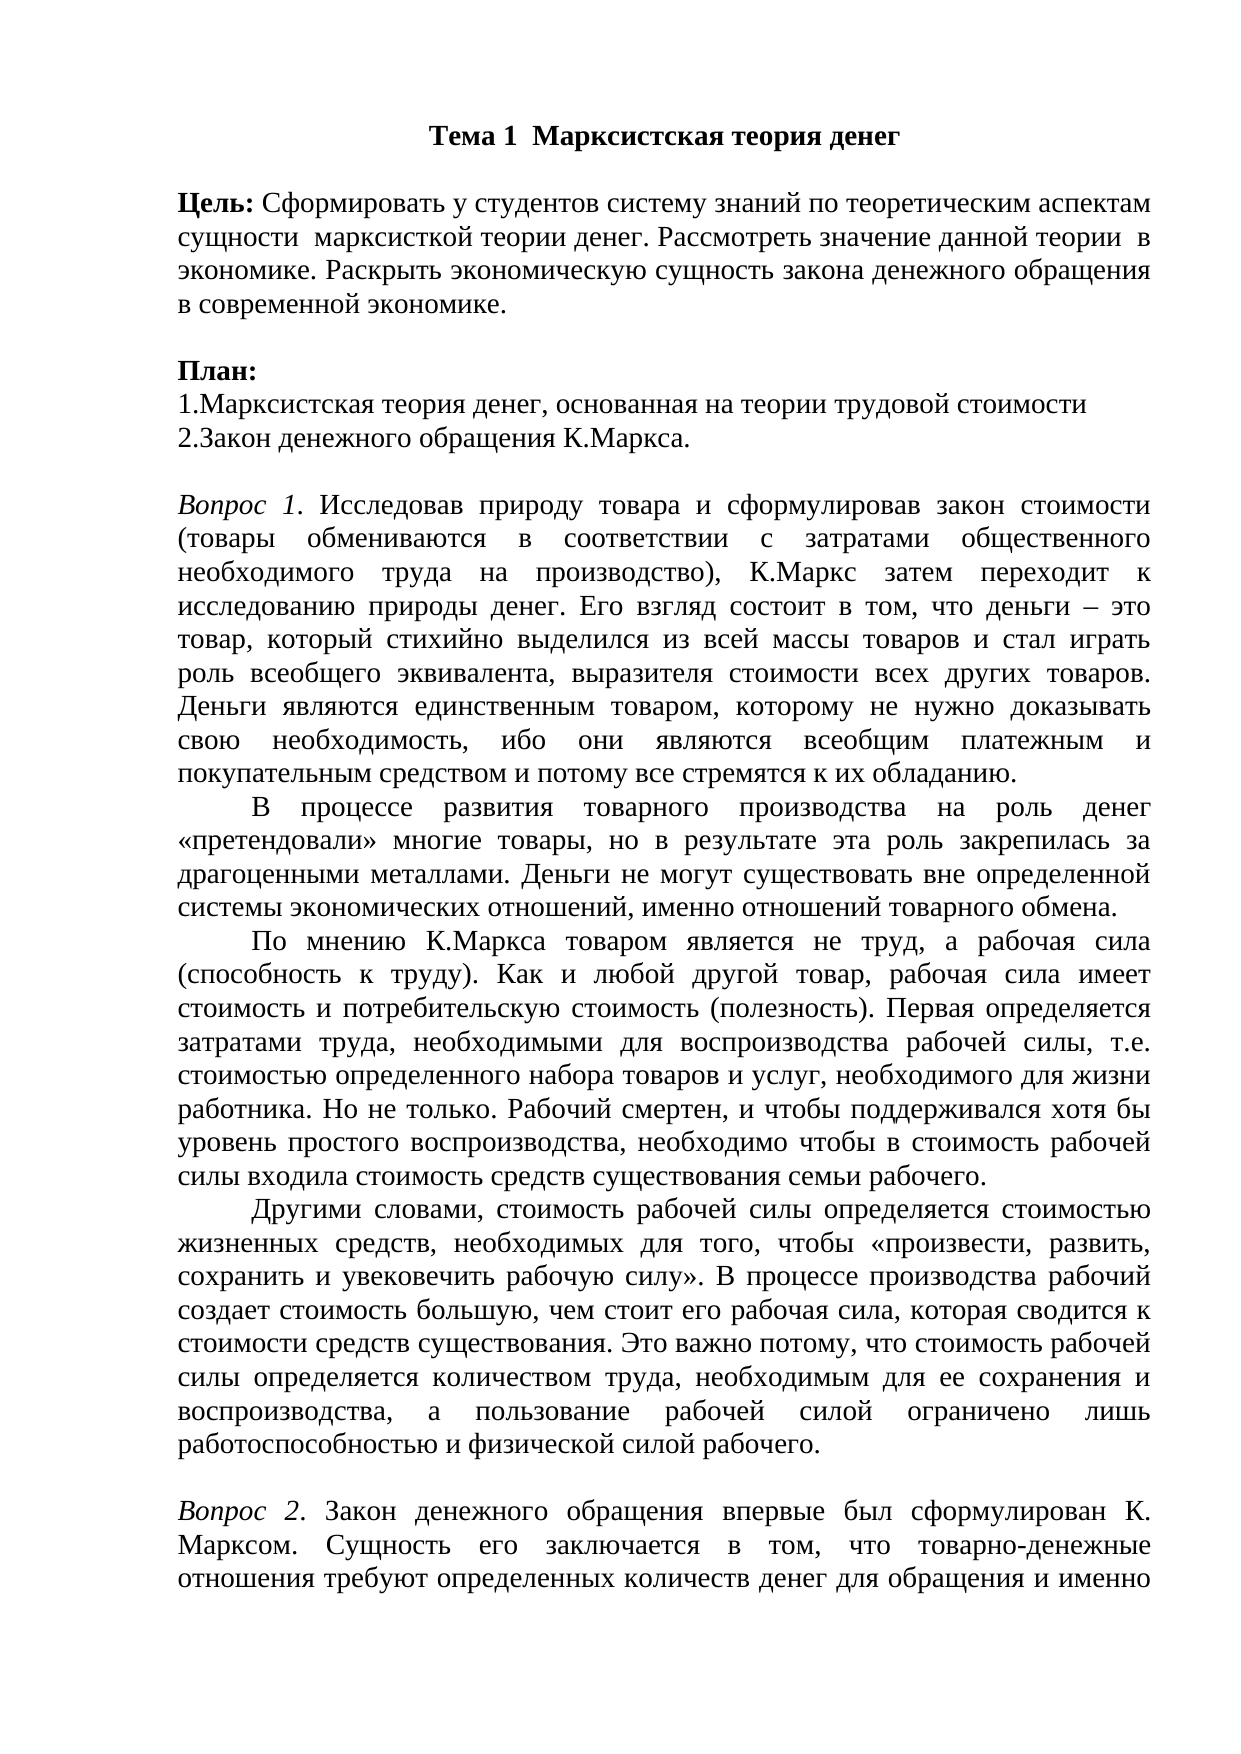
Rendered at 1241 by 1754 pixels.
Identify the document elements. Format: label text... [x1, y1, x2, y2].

text По мнению К.Маркса товаром является не труд, а рабочая сила (способность к труду). Как и любой другой товар, рабочая сила имеет стоимость и потребительскую стоимость (полезность). Первая определяется затратами труда, необходимыми для воспроизводства рабочей силы, т.е. стоимостью определенного набора товаров и услуг, необходимого для жизни работника. Но не только. Рабочий смертен, и чтобы поддерживался хотя бы уровень простого воспроизводства, необходимо чтобы в стоимость рабочей силы входила стоимость средств существования семьи рабочего. [177, 923, 1152, 1191]
text В процессе развития товарного производства на роль денег «претендовали» многие товары, но в результате эта роль закрепилась за драгоценными металлами. Деньги не могут существовать вне определенной системы экономических отношений, именно отношений товарного обмена. [177, 789, 1152, 923]
text Другими словами, стоимость рабочей силы определяется стоимостью жизненных средств, необходимых для того, чтобы «произвести, развить, сохранить и увековечить рабочую силу». В процессе производства рабочий создает стоимость большую, чем стоит его рабочая сила, которая сводится к стоимости средств существования. Это важно потому, что стоимость рабочей силы определяется количеством труда, необходимым для ее сохранения и воспроизводства, а пользование рабочей силой ограничено лишь работоспособностью и физической силой рабочего. [177, 1191, 1152, 1460]
text План: [177, 353, 1152, 386]
text 1.Марксистская теория денег, основанная на теории трудовой стоимости [177, 386, 1152, 420]
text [177, 1493, 1152, 1594]
text Вопрос 1. Исследовав природу товара и сформулировав закон стоимости (товары обмениваются в соответствии с затратами общественного необходимого труда на производство), К.Маркс затем переходит к исследованию природы денег. Его взгляд состоит в том, что деньги – это товар, который стихийно выделился из всей массы товаров и стал играть роль всеобщего эквивалента, выразителя стоимости всех других товаров. Деньги являются единственным товаром, которому не нужно доказывать свою необходимость, ибо они являются всеобщим платежным и покупательным средством и потому все стремятся к их обладанию. [177, 487, 1152, 789]
text Цель: Сформировать у студентов систему знаний по теоретическим аспектам сущности марксисткой теории денег. Рассмотреть значение данной теории в экономике. Раскрыть экономическую сущность закона денежного обращения в современной экономике. [177, 185, 1152, 319]
text Тема 1 Марксистская теория денег [177, 118, 1152, 152]
text 2.Закон денежного обращения К.Маркса. [177, 420, 1152, 453]
